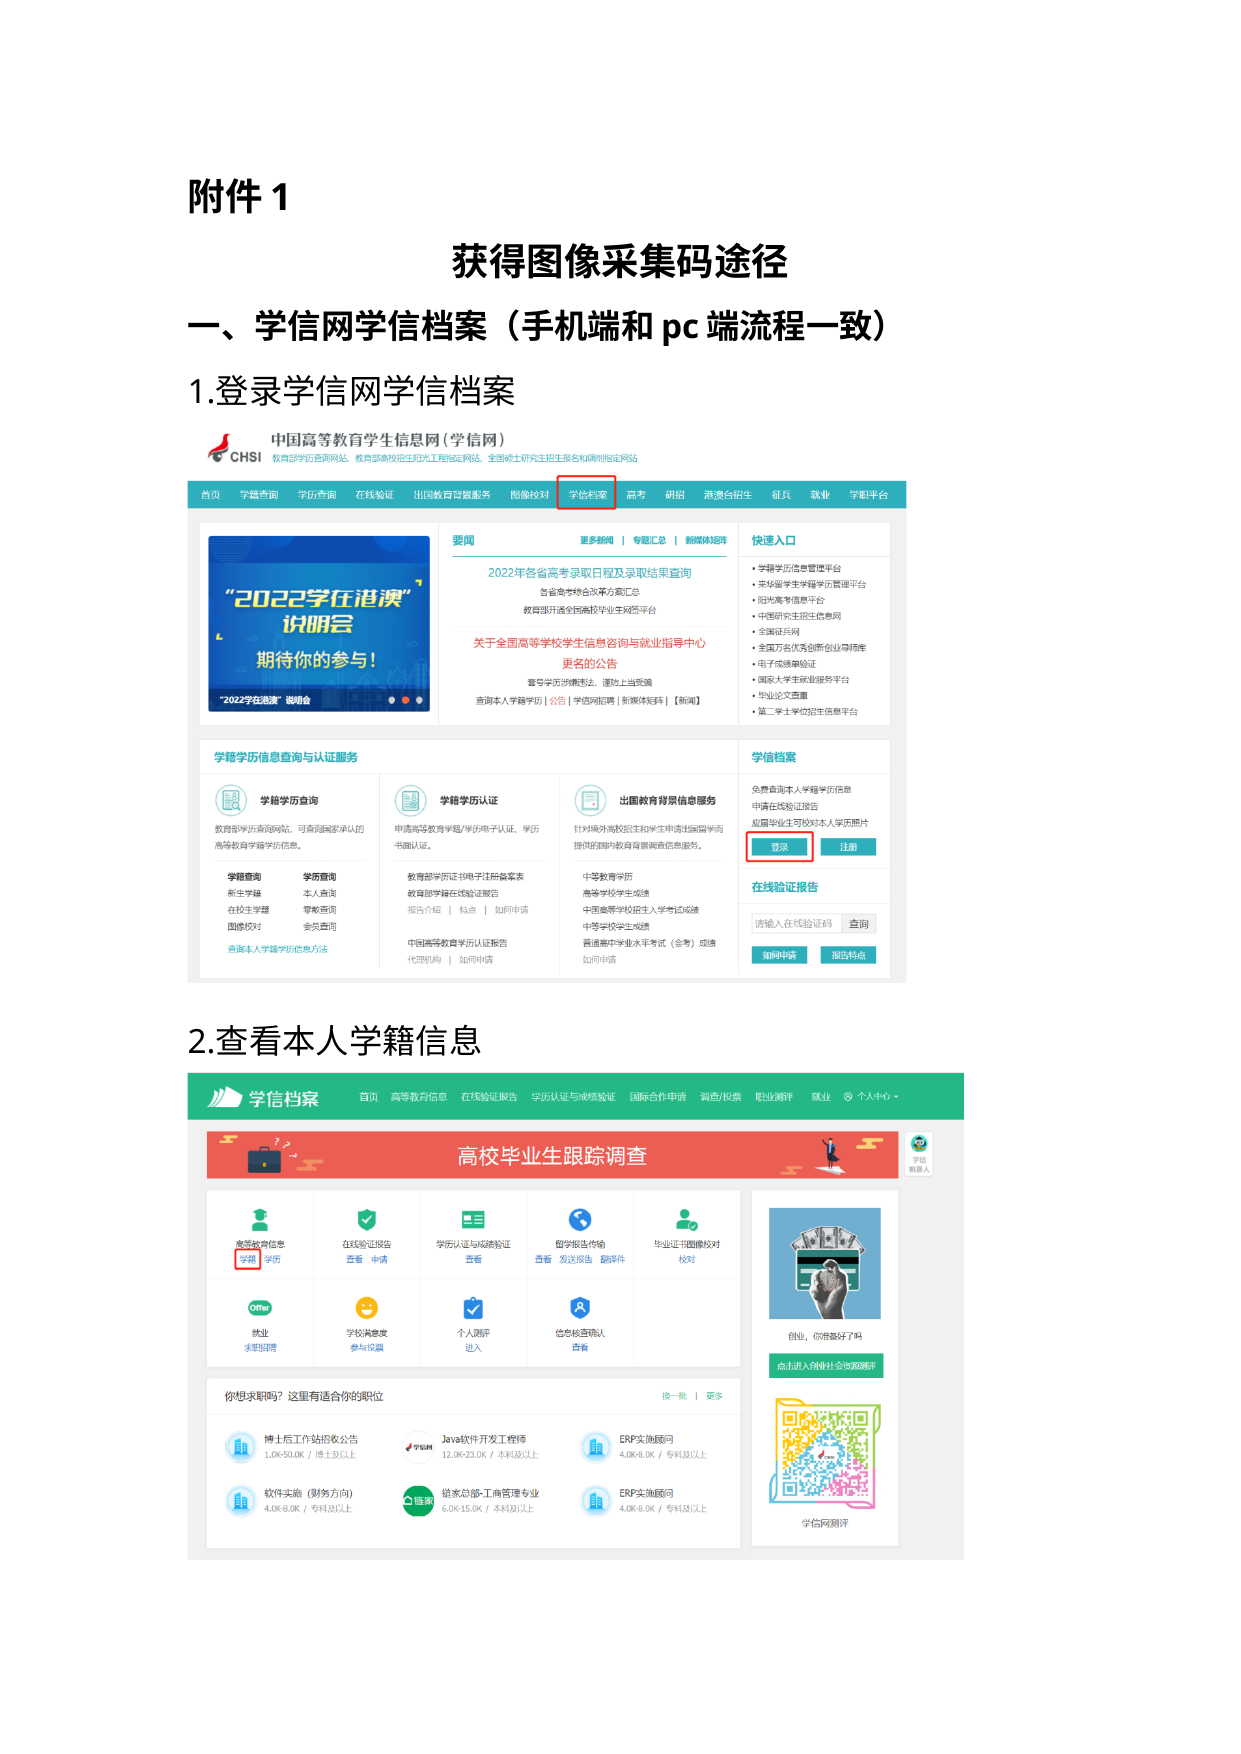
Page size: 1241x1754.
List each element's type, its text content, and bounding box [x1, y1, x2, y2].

picture [187, 422, 907, 983]
text 2.查看本人学籍信息 [187, 1007, 1053, 1072]
text 1.登录学信网学信档案 [187, 357, 1053, 422]
picture [187, 1072, 964, 1560]
text 附件1 [187, 162, 1053, 227]
text 一、学信网学信档案（手机端和pc端流程一致） [187, 292, 1053, 357]
text 获得图像采集码途径 [187, 227, 1053, 292]
